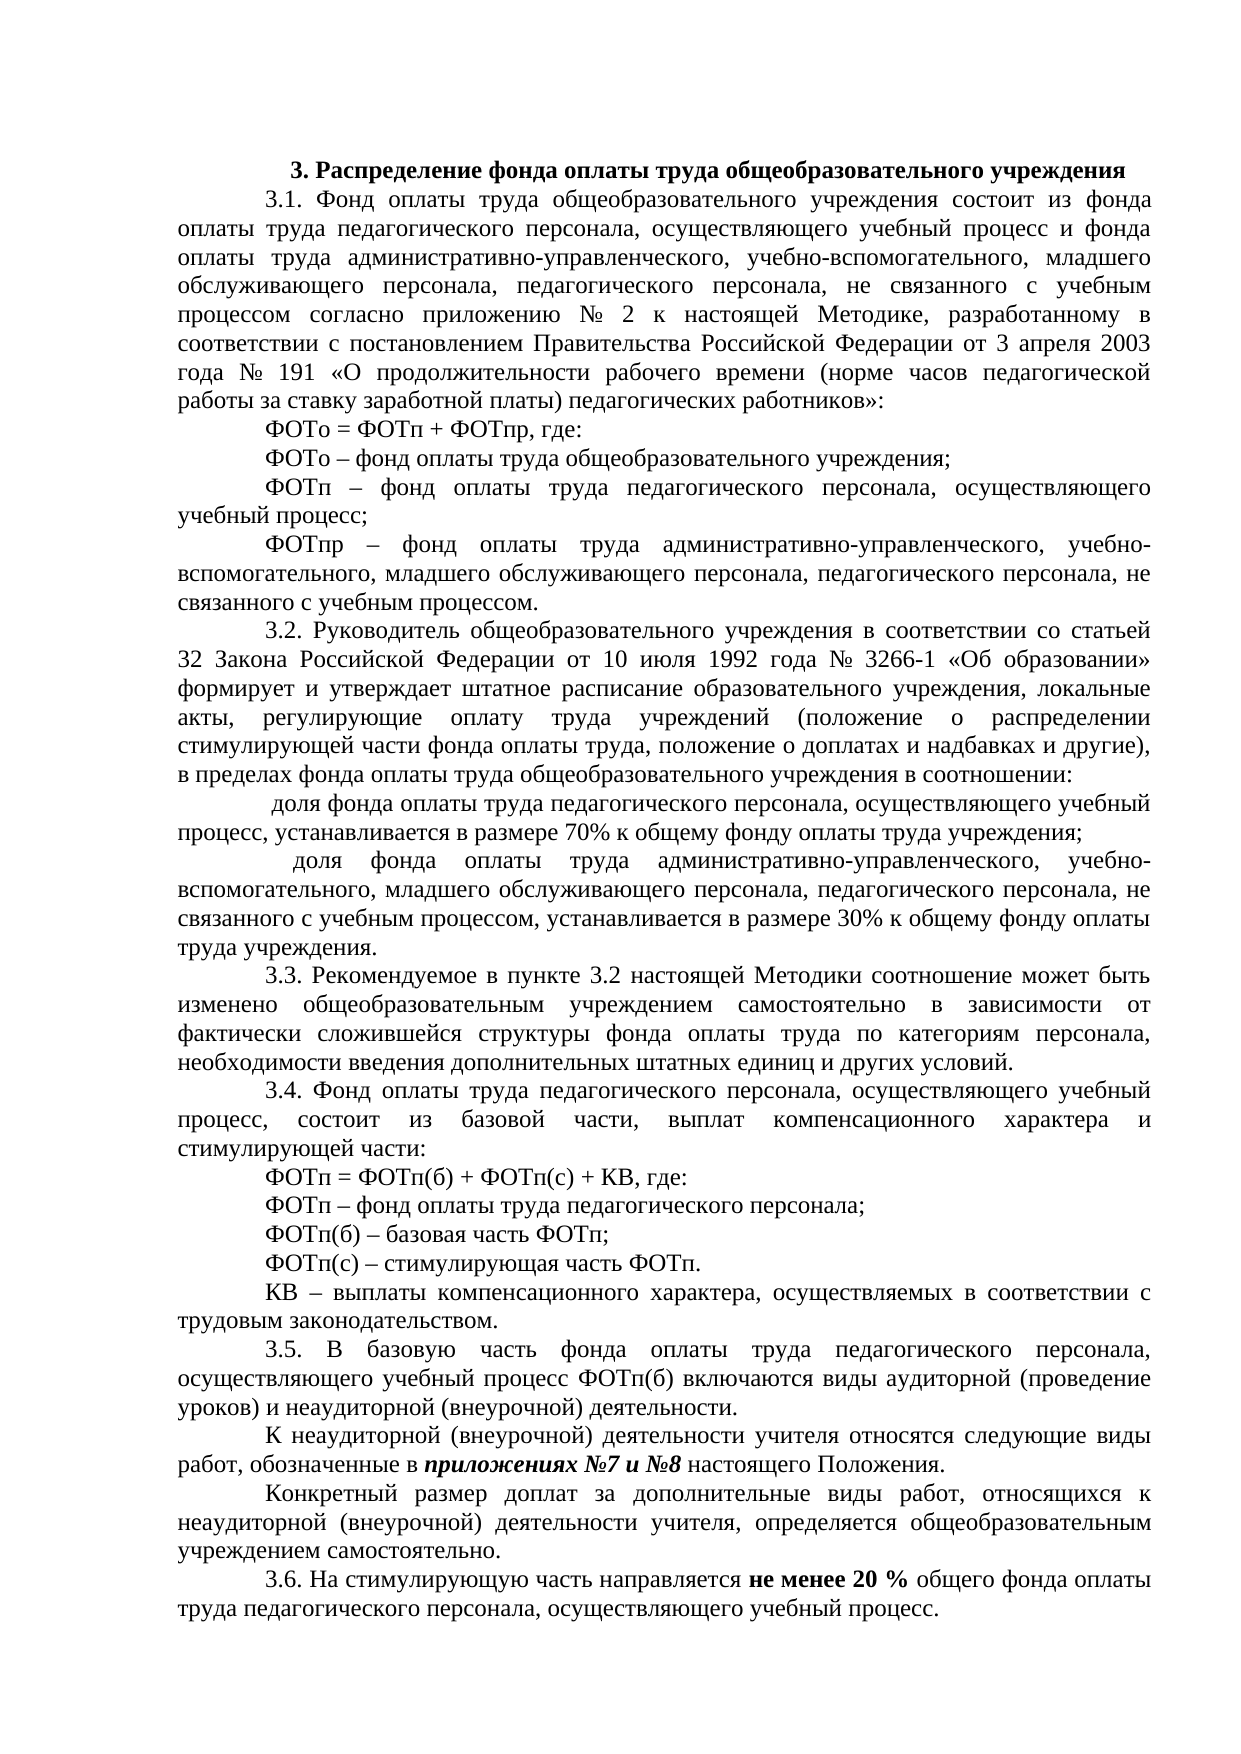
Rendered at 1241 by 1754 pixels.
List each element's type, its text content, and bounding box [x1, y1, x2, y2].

text доля фонда оплаты труда административно-управленческого, учебно-вспомогательного, младшего обслуживающего персонала, педагогического персонала, не связанного с учебным процессом, устанавливается в размере 30% к общему фонду оплаты труда учреждения. [177, 845, 1152, 960]
text 3.3. Рекомендуемое в пункте 3.2 настоящей Методики соотношение может быть изменено общеобразовательным учреждением самостоятельно в зависимости от фактически сложившейся структуры фонда оплаты труда по категориям персонала, необходимости введения дополнительных штатных единиц и других условий. [177, 960, 1152, 1075]
text ФОТп(с) – стимулирующая часть ФОТп. [177, 1248, 1152, 1277]
text 3. Распределение фонда оплаты труда общеобразовательного учреждения [177, 155, 1152, 184]
text ФОТп(б) – базовая часть ФОТп; [177, 1219, 1152, 1248]
text ФОТо – фонд оплаты труда общеобразовательного учреждения; [177, 443, 1152, 472]
text ФОТп – фонд оплаты труда педагогического персонала; [177, 1190, 1152, 1219]
text КВ – выплаты компенсационного характера, осуществляемых в соответствии с трудовым законодательством. [177, 1277, 1152, 1334]
text 3.6. На стимулирующую часть направляется не менее 20 % общего фонда оплаты труда педагогического персонала, осуществляющего учебный процесс. [177, 1564, 1152, 1622]
text 3.5. В базовую часть фонда оплаты труда педагогического персонала, осуществляющего учебный процесс ФОТп(б) включаются виды аудиторной (проведение уроков) и неаудиторной (внеурочной) деятельности. [177, 1334, 1152, 1420]
text Конкретный размер доплат за дополнительные виды работ, относящихся к неаудиторной (внеурочной) деятельности учителя, определяется общеобразовательным учреждением самостоятельно. [177, 1478, 1152, 1564]
text ФОТп = ФОТп(б) + ФОТп(с) + КВ, где: [177, 1162, 1152, 1190]
text 3.2. Руководитель общеобразовательного учреждения в соответствии со статьей 32 Закона Российской Федерации от 10 июля 1992 года № 3266-1 «Об образовании» формирует и утверждает штатное расписание образовательного учреждения, локальные акты, регулирующие оплату труда учреждений (положение о распределении стимулирующей части фонда оплаты труда, положение о доплатах и надбавках и другие), в пределах фонда оплаты труда общеобразовательного учреждения в соотношении: [177, 615, 1152, 788]
text ФОТпр – фонд оплаты труда административно-управленческого, учебно-вспомогательного, младшего обслуживающего персонала, педагогического персонала, не связанного с учебным процессом. [177, 529, 1152, 615]
text К неаудиторной (внеурочной) деятельности учителя относятся следующие виды работ, обозначенные в приложениях №7 и №8 настоящего Положения. [177, 1420, 1152, 1478]
text 3.1. Фонд оплаты труда общеобразовательного учреждения состоит из фонда оплаты труда педагогического персонала, осуществляющего учебный процесс и фонда оплаты труда административно-управленческого, учебно-вспомогательного, младшего обслуживающего персонала, педагогического персонала, не связанного с учебным процессом согласно приложению № 2 к настоящей Методике, разработанному в соответствии с постановлением Правительства Российской Федерации от 3 апреля 2003 года № 191 «О продолжительности рабочего времени (норме часов педагогической работы за ставку заработной платы) педагогических работников»: [177, 184, 1152, 414]
text 3.4. Фонд оплаты труда педагогического персонала, осуществляющего учебный процесс, состоит из базовой части, выплат компенсационного характера и стимулирующей части: [177, 1075, 1152, 1162]
text доля фонда оплаты труда педагогического персонала, осуществляющего учебный процесс, устанавливается в размере 70% к общему фонду оплаты труда учреждения; [177, 788, 1152, 845]
text ФОТп – фонд оплаты труда педагогического персонала, осуществляющего учебный процесс; [177, 472, 1152, 529]
text ФОТо = ФОТп + ФОТпр, где: [177, 414, 1152, 443]
